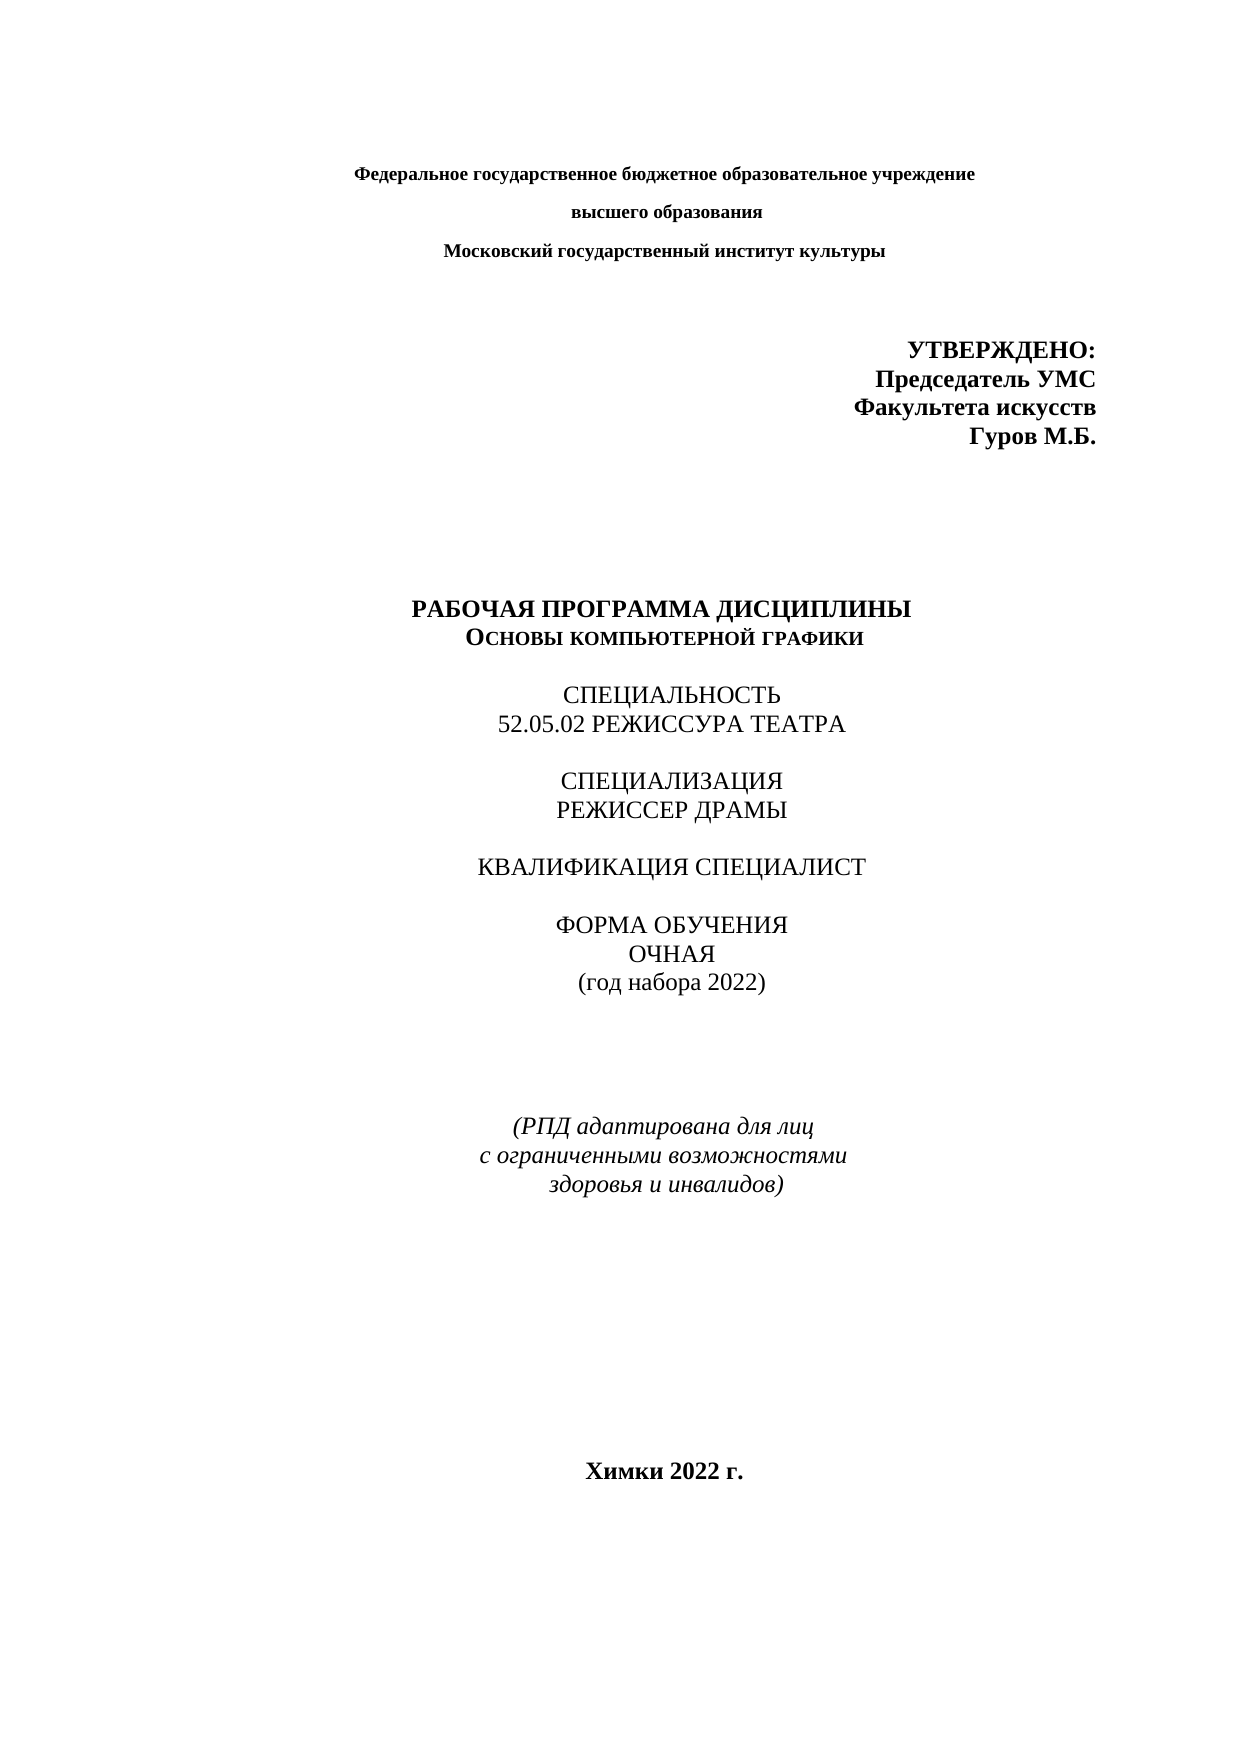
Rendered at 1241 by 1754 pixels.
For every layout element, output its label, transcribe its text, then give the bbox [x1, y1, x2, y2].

text Московский государственный институт культуры [177, 239, 1152, 277]
text (РПД адаптирована для лиц [177, 1111, 1152, 1140]
text высшего образования [177, 201, 1152, 239]
text РАБОЧАЯ ПРОГРАММА ДИСЦИПЛИНЫ Основы компьютерной графики [177, 594, 1152, 651]
text (год набора 2022) [192, 967, 1152, 996]
text с ограниченными возможностями [177, 1140, 1152, 1169]
text СПЕЦИАЛЬНОСТЬ [192, 680, 1152, 709]
text Химки 2022 г. [162, 1456, 1152, 1485]
table_header УТВЕРЖДЕНО: Председатель УМС Факультета искусств Гуров М.Б. [665, 335, 1107, 450]
text ОЧНАЯ [192, 939, 1152, 967]
text Федеральное государственное бюджетное образовательное учреждение [177, 162, 1152, 201]
text ФОРМА ОБУЧЕНИЯ [192, 910, 1152, 939]
text СПЕЦИАЛИЗАЦИЯ [192, 766, 1152, 795]
text здоровья и инвалидов) [177, 1169, 1152, 1197]
text 52.05.02 РЕЖИССУРА ТЕАТРА [192, 709, 1152, 737]
text РЕЖИССЕР ДРАМЫ [192, 795, 1152, 824]
text КВАЛИФИКАЦИЯ СПЕЦИАЛИСТ [192, 852, 1152, 881]
